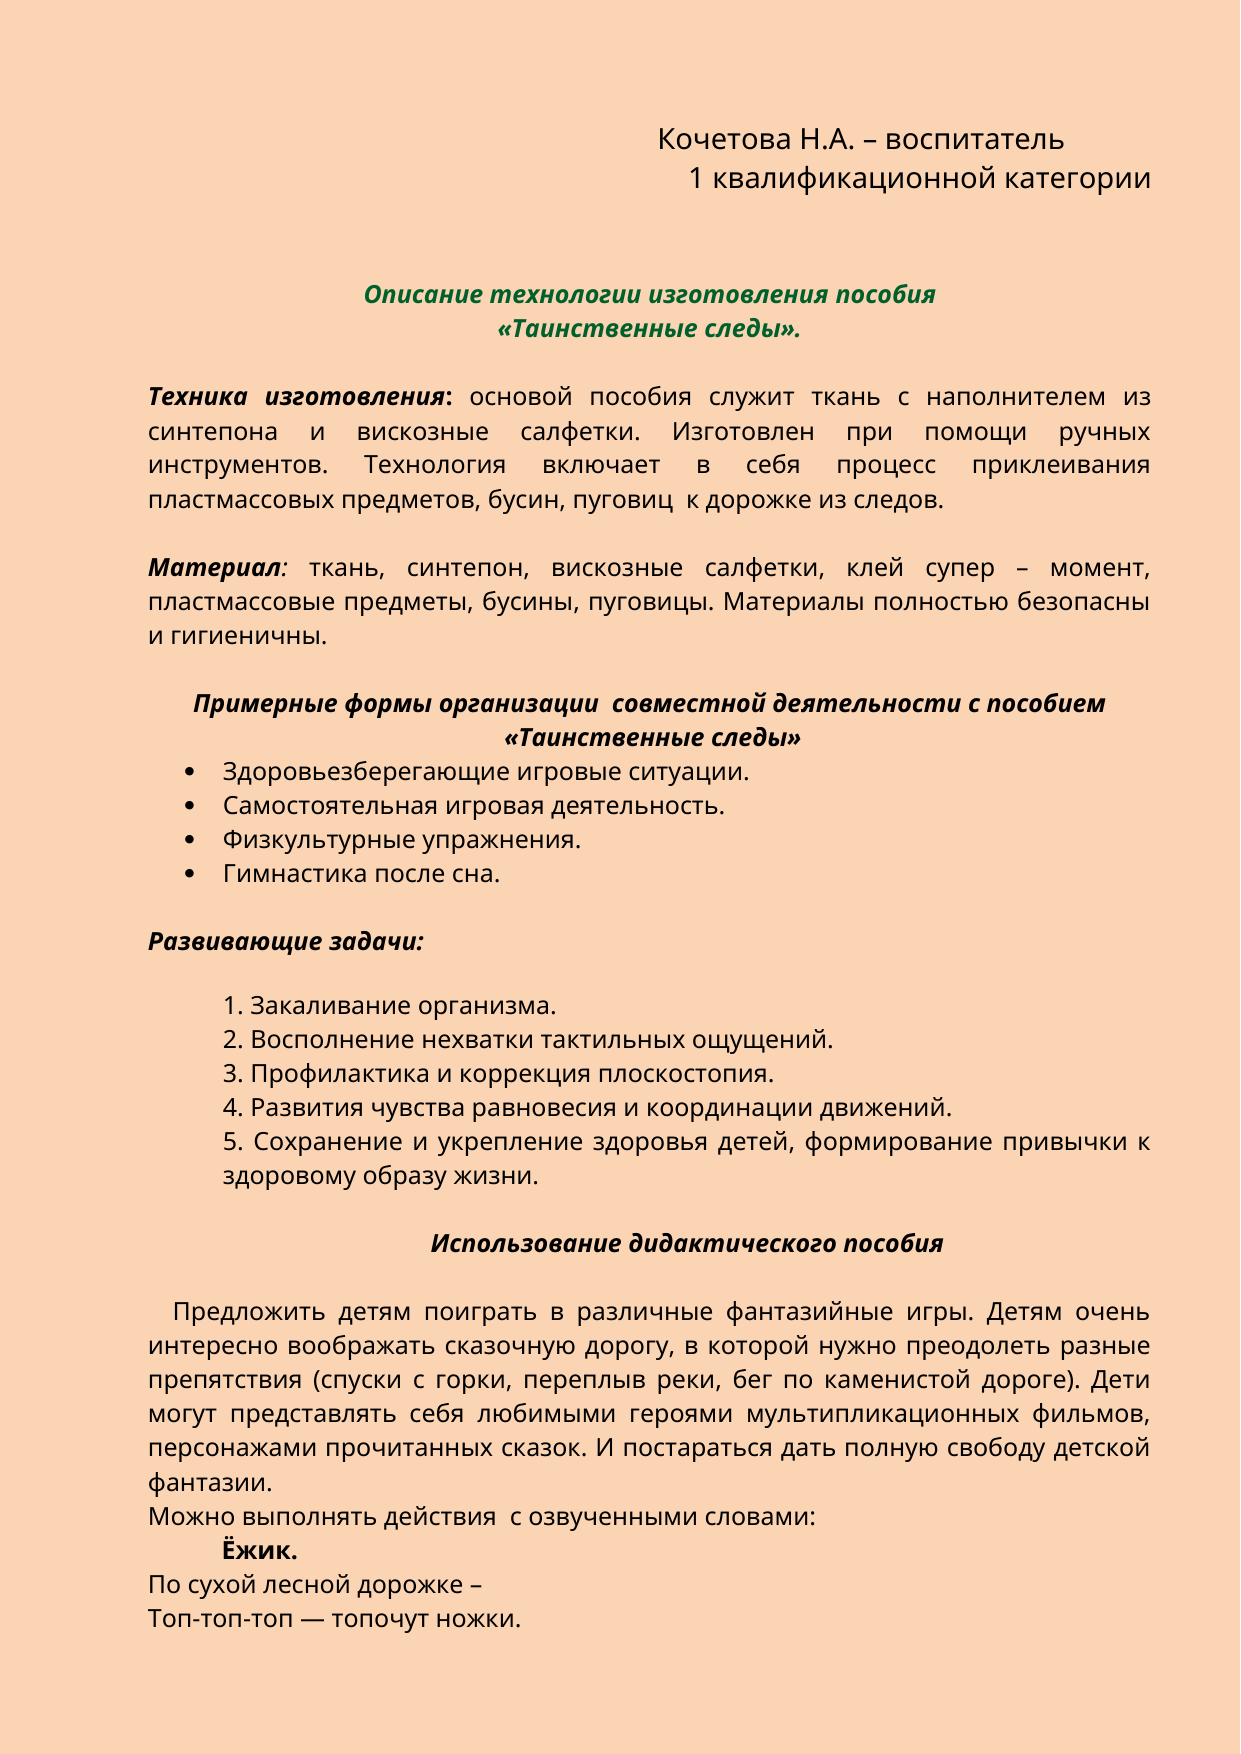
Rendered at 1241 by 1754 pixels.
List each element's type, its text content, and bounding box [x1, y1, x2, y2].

list Использование дидактического пособия [223, 1226, 1152, 1260]
list 5. Сохранение и укрепление здоровья детей, формирование привычки к здоровому образу жизни. [223, 1123, 1152, 1192]
list 3. Профилактика и коррекция плоскостопия. [223, 1055, 1152, 1089]
list 4. Развития чувства равновесия и координации движений. [223, 1089, 1152, 1123]
text Описание технологии изготовления пособия [148, 277, 1152, 311]
text Материал: ткань, синтепон, вискозные салфетки, клей супер – момент, пластмассовые предметы, бусины, пуговицы. Материалы полностью безопасны и гигиеничны. [148, 549, 1152, 652]
list Физкультурные упражнения. [185, 822, 1152, 856]
text Кочетова Н.А. – воспитатель [148, 118, 1152, 158]
text Топ-топ-топ — топочут ножки. [148, 1600, 1152, 1634]
text Развивающие задачи: [148, 924, 1152, 958]
text Можно выполнять действия с озвученными словами: [148, 1498, 1152, 1532]
list Гимнастика после сна. [185, 856, 1152, 890]
text Техника изготовления: основой пособия служит ткань с наполнителем из синтепона и вискозные салфетки. Изготовлен при помощи ручных инструментов. Технология включает в себя процесс приклеивания пластмассовых предметов, бусин, пуговиц к дорожке из следов. [148, 379, 1152, 515]
text По сухой лесной дорожке – [148, 1566, 1152, 1600]
text 1 квалификационной категории [148, 158, 1152, 197]
text «Таинственные следы» [148, 720, 1152, 754]
list 2. Восполнение нехватки тактильных ощущений. [223, 1021, 1152, 1055]
text «Таинственные следы». [148, 311, 1152, 345]
text Предложить детям поиграть в различные фантазийные игры. Детям очень интересно воображать сказочную дорогу, в которой нужно преодолеть разные препятствия (спуски с горки, переплыв реки, бег по каменистой дороге). Дети могут представлять себя любимыми героями мультипликационных фильмов, персонажами прочитанных сказок. И постараться дать полную свободу детской фантазии. [148, 1294, 1152, 1498]
list 1. Закаливание организма. [223, 987, 1152, 1021]
list Здоровьезберегающие игровые ситуации. [185, 754, 1152, 788]
list Самостоятельная игровая деятельность. [185, 788, 1152, 822]
text Ёжик. [148, 1532, 1152, 1566]
text Примерные формы организации совместной деятельности с пособием [148, 686, 1152, 720]
